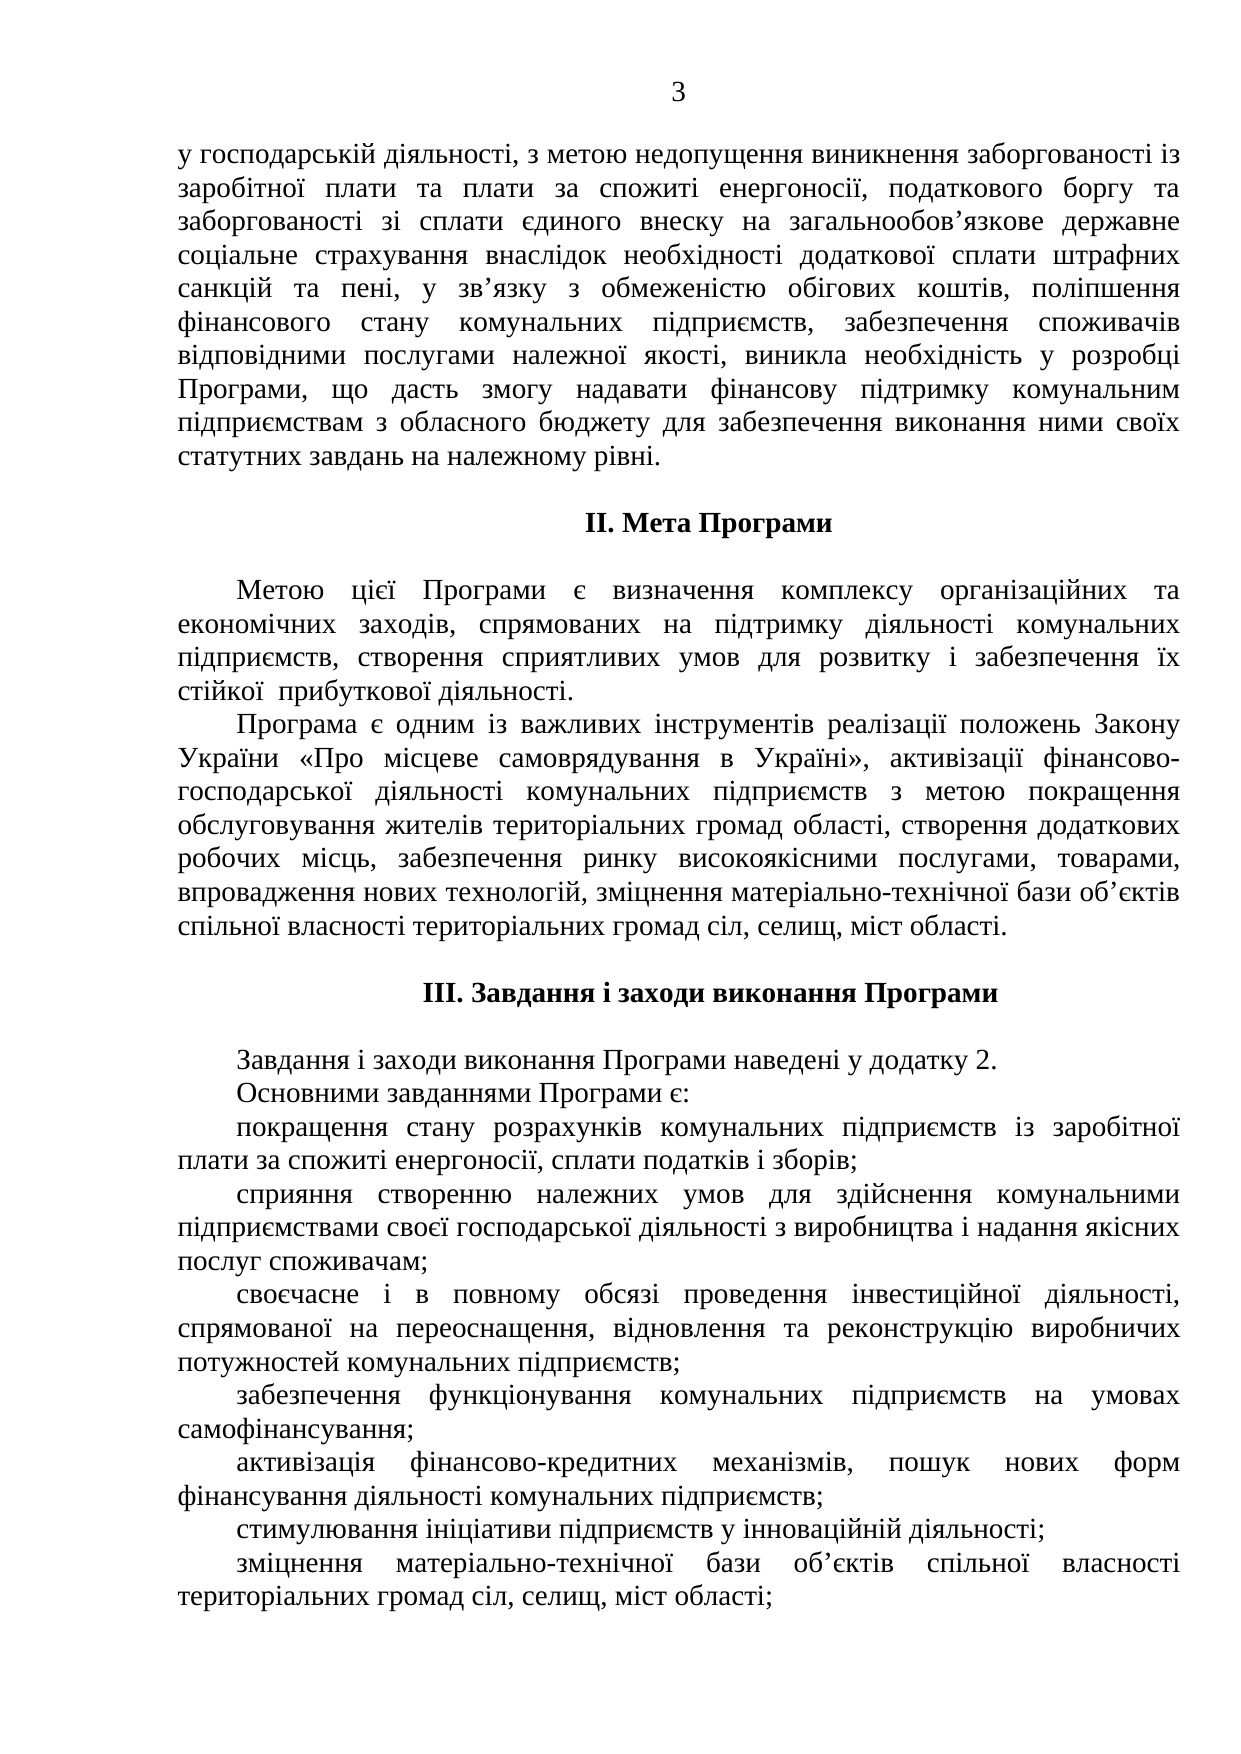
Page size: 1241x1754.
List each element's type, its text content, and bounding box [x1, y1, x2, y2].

text ІІІ. Завдання і заходи виконання Програми [177, 975, 1240, 1008]
list забезпечення функціонування комунальних підприємств на умовах самофінансування; [177, 1377, 1181, 1444]
subtitle Метою цієї Програми є визначення комплексу організаційних та економічних заходів, спрямованих на підтримку діяльності комунальних підприємств, створення сприятливих умов для розвитку і забезпечення їх стійкої прибуткової діяльності. [177, 572, 1181, 706]
text Завдання і заходи виконання Програми наведені у додатку 2. [177, 1042, 1240, 1075]
list своєчасне і в повному обсязі проведення інвестиційної діяльності, спрямованої на переоснащення, відновлення та реконструкцію виробничих потужностей комунальних підприємств; [177, 1277, 1181, 1377]
subtitle Основними завданнями Програми є: [177, 1075, 1181, 1109]
text ІІ. Мета Програми [177, 505, 1181, 539]
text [177, 136, 1181, 472]
list зміцнення матеріально-технічної бази об’єктів спільної власності територіальних громад сіл, селищ, міст області; [177, 1545, 1181, 1612]
list стимулювання ініціативи підприємств у інноваційній діяльності; [177, 1511, 1181, 1545]
list активізація фінансово-кредитних механізмів, пошук нових форм фінансування діяльності комунальних підприємств; [177, 1444, 1181, 1511]
list сприяння створенню належних умов для здійснення комунальними підприємствами своєї господарської діяльності з виробництва і надання якісних послуг споживачам; [177, 1176, 1181, 1277]
subtitle Програма є одним із важливих інструментів реалізації положень Закону України «Про місцеве самоврядування в Україні», активізації фінансово-господарської діяльності комунальних підприємств з метою покращення обслуговування жителів територіальних громад області, створення додаткових робочих місць, забезпечення ринку високоякісними послугами, товарами, впровадження нових технологій, зміцнення матеріально-технічної бази об’єктів спільної власності територіальних громад сіл, селищ, міст області. [177, 706, 1181, 941]
list покращення стану розрахунків комунальних підприємств із заробітної плати за спожиті енергоносії, сплати податків і зборів; [177, 1109, 1181, 1176]
